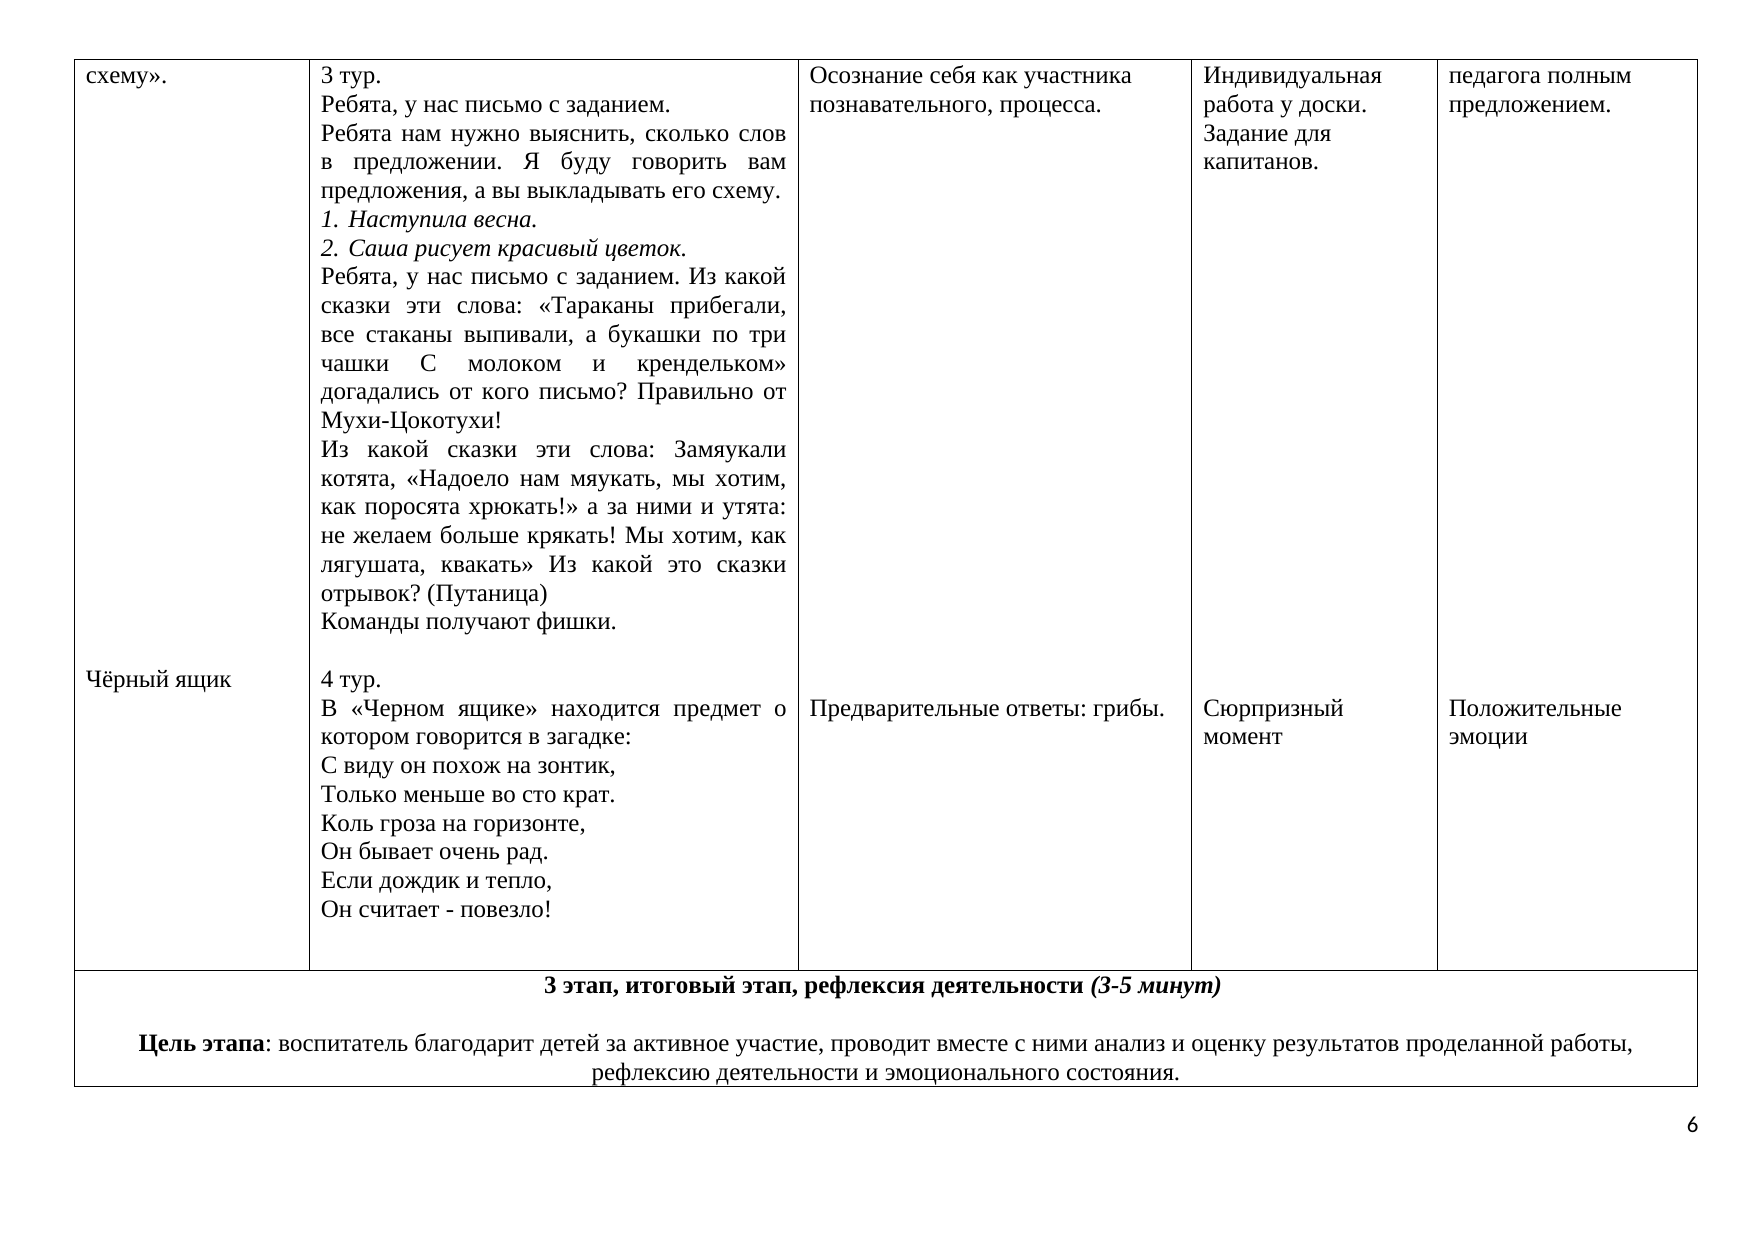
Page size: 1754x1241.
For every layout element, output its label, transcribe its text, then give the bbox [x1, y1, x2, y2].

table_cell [1438, 60, 1697, 969]
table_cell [310, 60, 798, 969]
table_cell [75, 60, 309, 969]
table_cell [799, 60, 1191, 969]
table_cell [1192, 60, 1437, 969]
table_cell 3 этап, итоговый этап, рефлексия деятельности (3-5 минут) Цель этапа: воспитатель благодарит детей за активное участие, проводит вместе с ними анализ и оценку результатов проделанной работы, рефлексию деятельности и эмоционального состояния. [75, 971, 1697, 1086]
